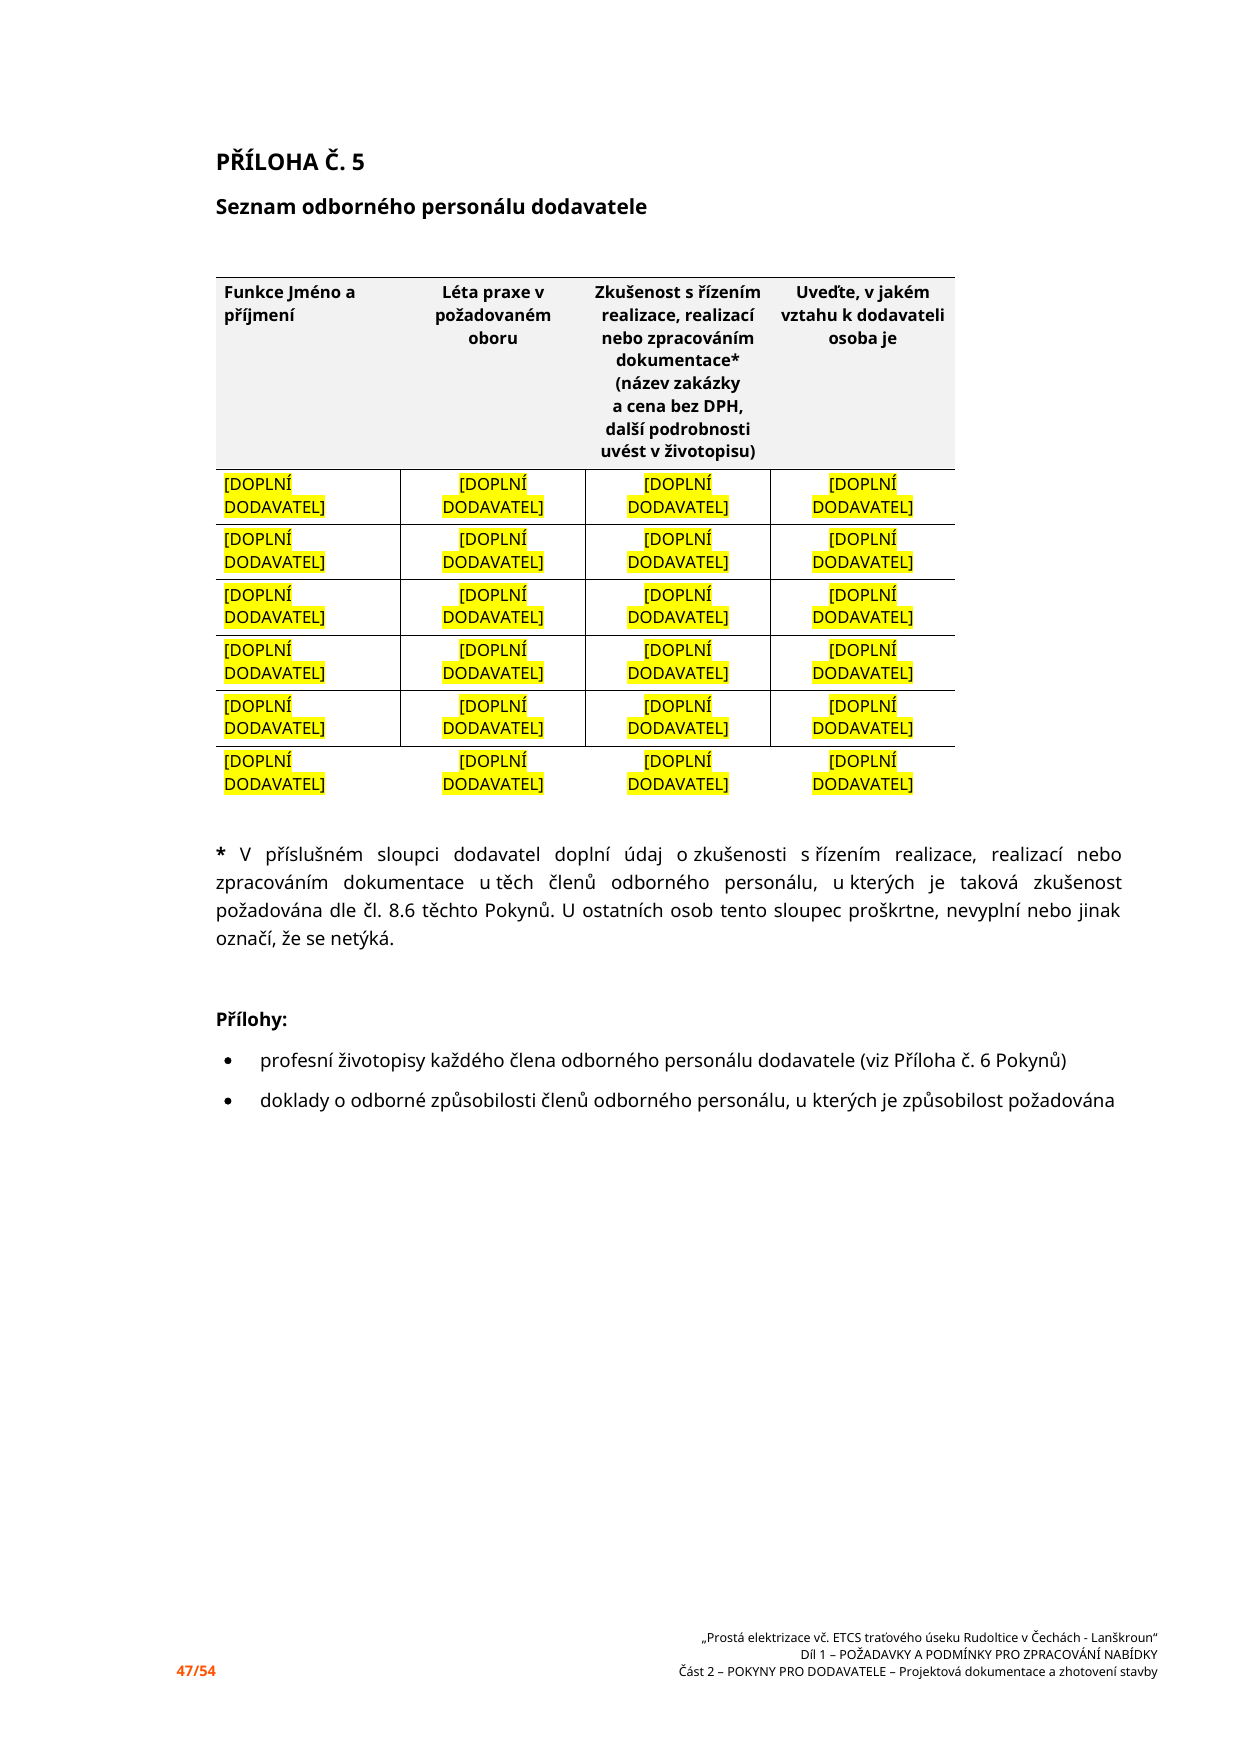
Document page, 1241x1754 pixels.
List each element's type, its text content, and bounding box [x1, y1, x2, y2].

table_cell [DOPLNÍ DODAVATEL] [401, 470, 585, 524]
table_cell [DOPLNÍ DODAVATEL] [771, 691, 955, 746]
table_header Uveďte, v jakém vztahu k dodavateli osoba je [770, 278, 955, 468]
table_cell [DOPLNÍ DODAVATEL] [586, 580, 770, 635]
table_cell [DOPLNÍ DODAVATEL] [771, 636, 955, 690]
table_cell [DOPLNÍ DODAVATEL] [401, 691, 585, 746]
table_cell [DOPLNÍ DODAVATEL] [216, 580, 400, 635]
table_cell [DOPLNÍ DODAVATEL] [771, 525, 955, 579]
table_cell [DOPLNÍ DODAVATEL] [771, 580, 955, 635]
table_cell [DOPLNÍ DODAVATEL] [586, 691, 770, 746]
text doklady o odborné způsobilosti členů odborného personálu, u kterých je způsobilost požadována [224, 1088, 1122, 1113]
table_cell [DOPLNÍ DODAVATEL] [586, 470, 770, 524]
table_cell [DOPLNÍ DODAVATEL] [216, 525, 400, 579]
table_cell [DOPLNÍ DODAVATEL] [401, 525, 585, 579]
table_header Zkušenost s řízením realizace, realizací nebo zpracováním dokumentace* (název zakázky a cena bez DPH, další podrobnosti uvést v životopisu) [585, 278, 770, 468]
table_cell [DOPLNÍ DODAVATEL] [216, 470, 400, 524]
table_cell [DOPLNÍ DODAVATEL] [401, 580, 585, 635]
text Příloha č. 5 [216, 146, 1122, 177]
table_cell [DOPLNÍ DODAVATEL] [216, 747, 401, 801]
text Seznam odborného personálu dodavatele [216, 192, 1122, 221]
table_header Léta praxe v požadovaném oboru [401, 278, 585, 468]
table_cell [DOPLNÍ DODAVATEL] [771, 470, 955, 524]
table_cell [DOPLNÍ DODAVATEL] [401, 747, 585, 801]
table_cell [DOPLNÍ DODAVATEL] [216, 636, 400, 690]
text * V příslušném sloupci dodavatel doplní údaj o zkušenosti s řízením realizace, realizací nebo zpracováním dokumentace u těch členů odborného personálu, u kterých je taková zkušenost požadována dle čl. 8.6 těchto Pokynů. U ostatních osob tento sloupec proškrtne, nevyplní nebo jinak označí, že se netýká. [216, 841, 1122, 951]
table_cell [DOPLNÍ DODAVATEL] [586, 636, 770, 690]
table_cell [DOPLNÍ DODAVATEL] [216, 691, 400, 746]
table_cell [DOPLNÍ DODAVATEL] [586, 525, 770, 579]
table_cell [DOPLNÍ DODAVATEL] [770, 747, 955, 801]
table_header Funkce Jméno a příjmení [216, 278, 401, 468]
text profesní životopisy každého člena odborného personálu dodavatele (viz Příloha č. 6 Pokynů) [224, 1047, 1122, 1073]
text Přílohy: [216, 1007, 1122, 1032]
table_cell [DOPLNÍ DODAVATEL] [401, 636, 585, 690]
table_cell [DOPLNÍ DODAVATEL] [585, 747, 770, 801]
